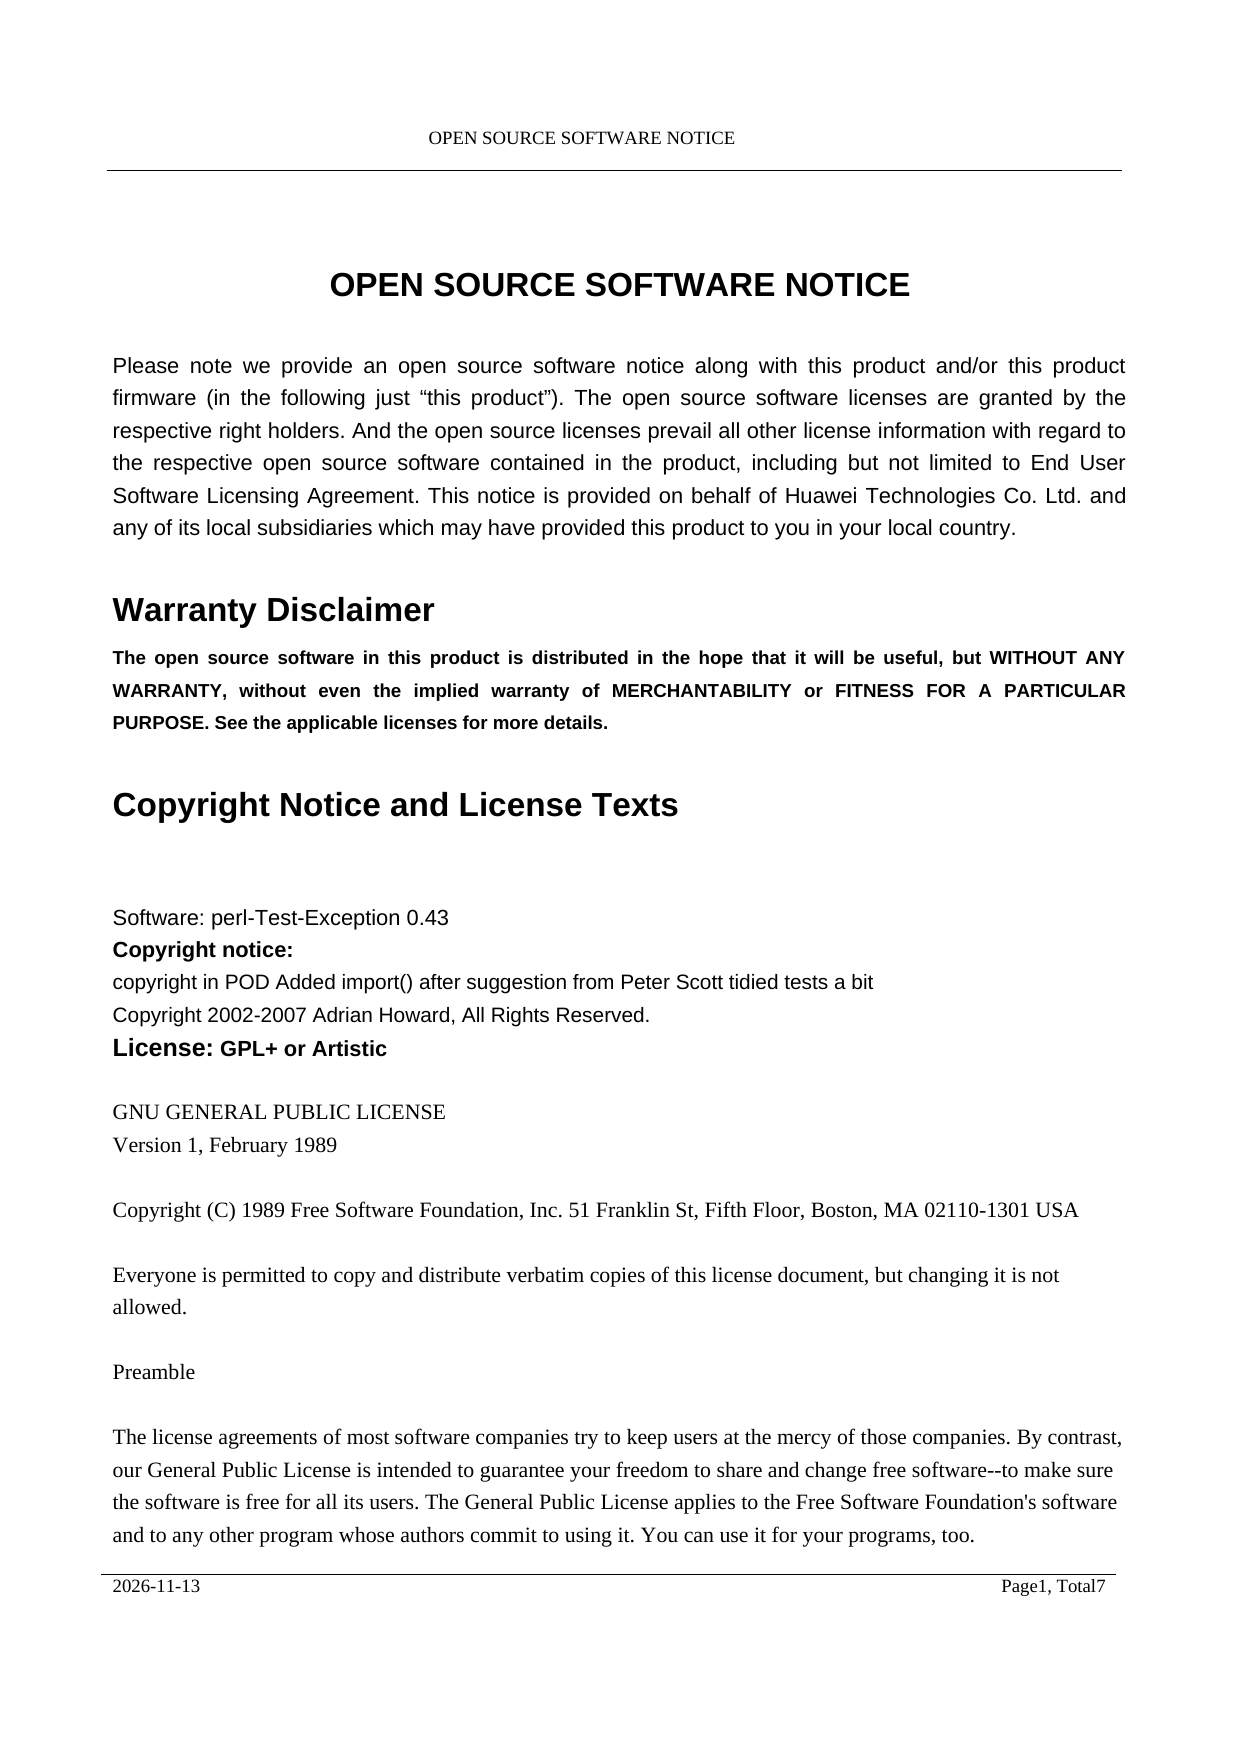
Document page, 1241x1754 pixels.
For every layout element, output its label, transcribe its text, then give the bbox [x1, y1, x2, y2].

text Software: perl-Test-Exception 0.43 [112, 901, 1128, 933]
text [112, 1031, 1128, 1551]
text Warranty Disclaimer [112, 576, 1128, 641]
text copyright in POD Added import() after suggestion from Peter Scott tidied tests a bit [112, 966, 1128, 998]
text Copyright 2002-2007 Adrian Howard, All Rights Reserved. [112, 998, 1128, 1031]
text Please note we provide an open source software notice along with this product and/or this product firmware (in the following just “this product”). The open source software licenses are granted by the respective right holders. And the open source licenses prevail all other license information with regard to the respective open source software contained in the product, including but not limited to End User Software Licensing Agreement. This notice is provided on behalf of Huawei Technologies Co. Ltd. and any of its local subsidiaries which may have provided this product to you in your local country. [112, 349, 1128, 544]
text The open source software in this product is distributed in the hope that it will be useful, but WITHOUT ANY WARRANTY, without even the implied warranty of MERCHANTABILITY or FITNESS FOR A PARTICULAR PURPOSE. See the applicable licenses for more details. [112, 641, 1128, 739]
text Copyright notice: [112, 933, 1128, 966]
text Copyright Notice and License Texts [112, 771, 1128, 836]
text OPEN SOURCE SOFTWARE NOTICE [112, 251, 1128, 316]
